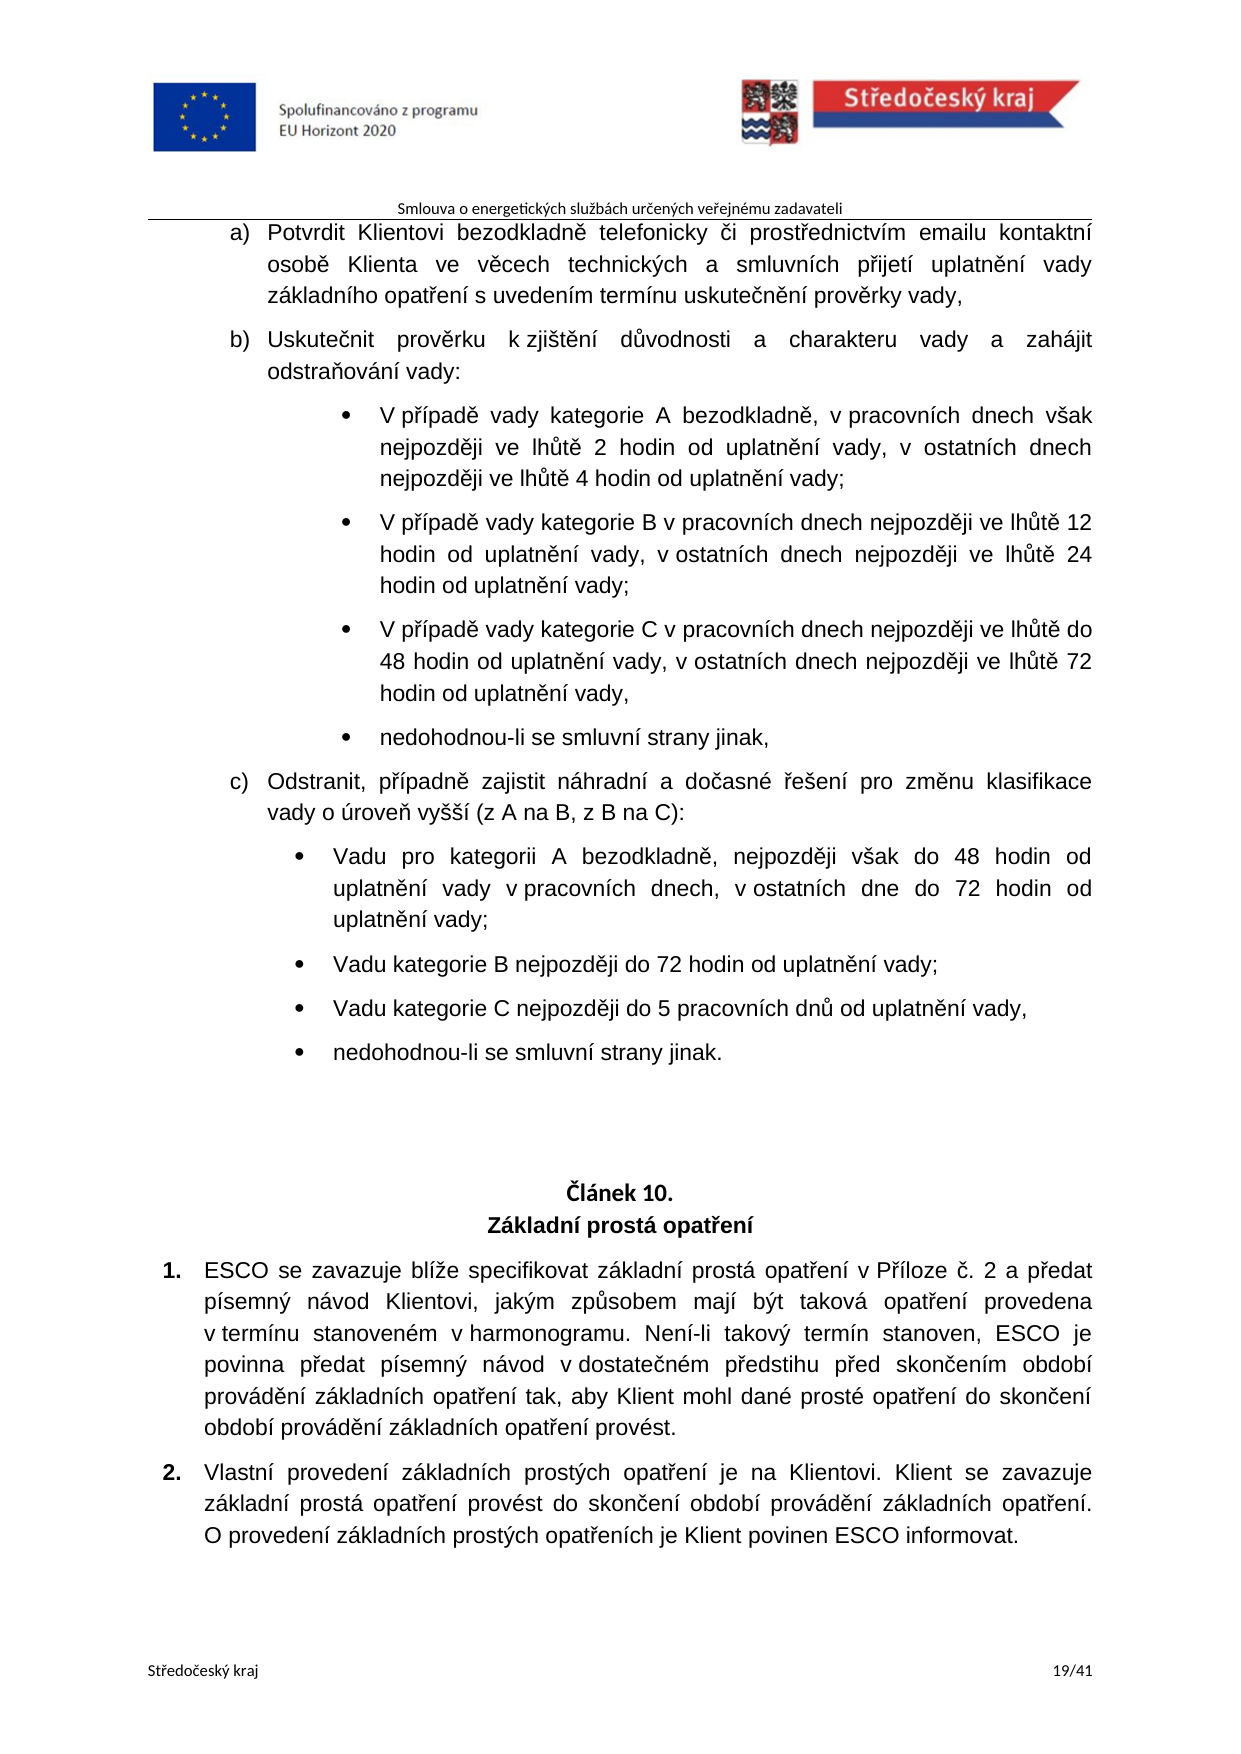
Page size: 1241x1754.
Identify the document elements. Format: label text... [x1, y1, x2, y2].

subtitle Odstranit, případně zajistit náhradní a dočasné řešení pro změnu klasifikace vady o úroveň vyšší (z A na B, z B na C): [229, 768, 1092, 826]
picture [147, 73, 1093, 158]
subtitle Vadu pro kategorii A bezodkladně, nejpozději však do 48 hodin od uplatnění vady v pracovních dnech, v ostatních dne do 72 hodin od uplatnění vady; [295, 843, 1092, 933]
subtitle Základní prostá opatření [148, 1177, 1092, 1239]
subtitle nedohodnou-li se smluvní strany jinak. [295, 1039, 1092, 1065]
subtitle Vadu kategorie C nejpozději do 5 pracovních dnů od uplatnění vady, [295, 994, 1092, 1021]
subtitle V případě vady kategorie B v pracovních dnech nejpozději ve lhůtě 12 hodin od uplatnění vady, v ostatních dnech nejpozději ve lhůtě 24 hodin od uplatnění vady; [342, 509, 1092, 599]
subtitle V případě vady kategorie C v pracovních dnech nejpozději ve lhůtě do 48 hodin od uplatnění vady, v ostatních dnech nejpozději ve lhůtě 72 hodin od uplatnění vady, [342, 616, 1092, 706]
subtitle Vlastní provedení základních prostých opatření je na Klientovi. Klient se zavazuje základní prostá opatření provést do skončení období provádění základních opatření. O provedení základních prostých opatřeních je Klient povinen ESCO informovat. [162, 1458, 1092, 1548]
subtitle nedohodnou-li se smluvní strany jinak, [342, 724, 1092, 750]
subtitle Uskutečnit prověrku k zjištění důvodnosti a charakteru vady a zahájit odstraňování vady: [229, 326, 1092, 384]
subtitle ESCO se zavazuje blíže specifikovat základní prostá opatření v Příloze č. 2 a předat písemný návod Klientovi, jakým způsobem mají být taková opatření provedena v termínu stanoveném v harmonogramu. Není-li takový termín stanoven, ESCO je povinna předat písemný návod v dostatečném předstihu před skončením období provádění základních opatření tak, aby Klient mohl dané prosté opatření do skončení období provádění základních opatření provést. [162, 1257, 1092, 1441]
subtitle Potvrdit Klientovi bezodkladně telefonicky či prostřednictvím emailu kontaktní osobě Klienta ve věcech technických a smluvních přijetí uplatnění vady základního opatření s uvedením termínu uskutečnění prověrky vady, [229, 220, 1092, 309]
subtitle V případě vady kategorie A bezodkladně, v pracovních dnech však nejpozději ve lhůtě 2 hodin od uplatnění vady, v ostatních dnech nejpozději ve lhůtě 4 hodin od uplatnění vady; [342, 402, 1092, 492]
subtitle Vadu kategorie B nejpozději do 72 hodin od uplatnění vady; [295, 951, 1092, 977]
